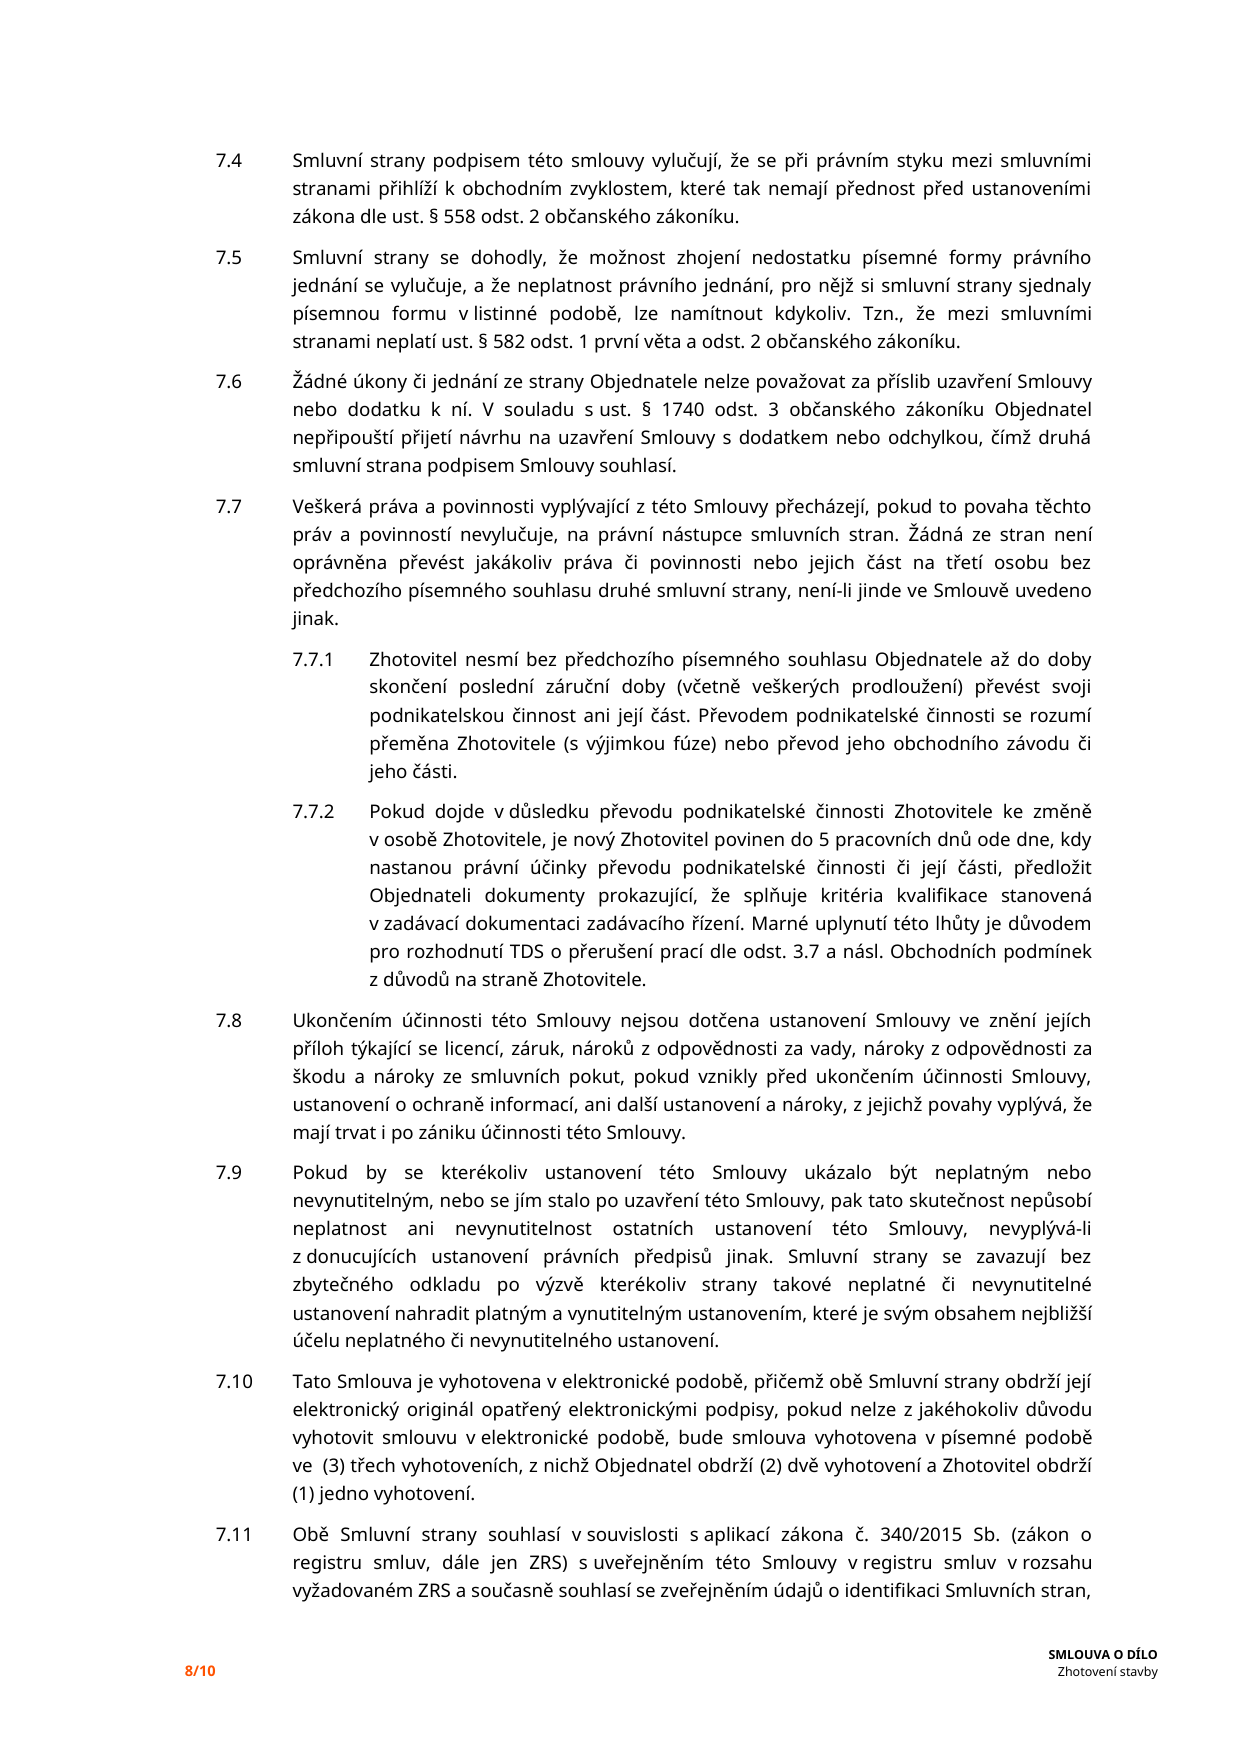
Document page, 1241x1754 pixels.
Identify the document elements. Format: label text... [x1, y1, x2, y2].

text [216, 1521, 1093, 1602]
text Zhotovitel nesmí bez předchozího písemného souhlasu Objednatele až do doby skončení poslední záruční doby (včetně veškerých prodloužení) převést svoji podnikatelskou činnost ani její část. Převodem podnikatelské činnosti se rozumí přeměna Zhotovitele (s výjimkou fúze) nebo převod jeho obchodního závodu či jeho části. [292, 646, 1093, 783]
text Ukončením účinnosti této Smlouvy nejsou dotčena ustanovení Smlouvy ve znění jejích příloh týkající se licencí, záruk, nároků z odpovědnosti za vady, nároky z odpovědnosti za škodu a nároky ze smluvních pokut, pokud vznikly před ukončením účinnosti Smlouvy, ustanovení o ochraně informací, ani další ustanovení a nároky, z jejichž povahy vyplývá, že mají trvat i po zániku účinnosti této Smlouvy. [216, 1007, 1093, 1145]
text Žádné úkony či jednání ze strany Objednatele nelze považovat za příslib uzavření Smlouvy nebo dodatku k ní. V souladu s ust. § 1740 odst. 3 občanského zákoníku Objednatel nepřipouští přijetí návrhu na uzavření Smlouvy s dodatkem nebo odchylkou, čímž druhá smluvní strana podpisem Smlouvy souhlasí. [216, 369, 1093, 478]
text Pokud by se kterékoliv ustanovení této Smlouvy ukázalo být neplatným nebo nevynutitelným, nebo se jím stalo po uzavření této Smlouvy, pak tato skutečnost nepůsobí neplatnost ani nevynutitelnost ostatních ustanovení této Smlouvy, nevyplývá-li z donucujících ustanovení právních předpisů jinak. Smluvní strany se zavazují bez zbytečného odkladu po výzvě kterékoliv strany takové neplatné či nevynutitelné ustanovení nahradit platným a vynutitelným ustanovením, které je svým obsahem nejbližší účelu neplatného či nevynutitelného ustanovení. [216, 1160, 1093, 1353]
text Smluvní strany se dohodly, že možnost zhojení nedostatku písemné formy právního jednání se vylučuje, a že neplatnost právního jednání, pro nějž si smluvní strany sjednaly písemnou formu v listinné podobě, lze namítnout kdykoliv. Tzn., že mezi smluvními stranami neplatí ust. § 582 odst. 1 první věta a odst. 2 občanského zákoníku. [216, 244, 1093, 354]
text Tato Smlouva je vyhotovena v elektronické podobě, přičemž obě Smluvní strany obdrží její elektronický originál opatřený elektronickými podpisy, pokud nelze z jakéhokoliv důvodu vyhotovit smlouvu v elektronické podobě, bude smlouva vyhotovena v písemné podobě ve (3) třech vyhotoveních, z nichž Objednatel obdrží (2) dvě vyhotovení a Zhotovitel obdrží (1) jedno vyhotovení. [216, 1368, 1093, 1506]
text Veškerá práva a povinnosti vyplývající z této Smlouvy přecházejí, pokud to povaha těchto práv a povinností nevylučuje, na právní nástupce smluvních stran. Žádná ze stran není oprávněna převést jakákoliv práva či povinnosti nebo jejich část na třetí osobu bez předchozího písemného souhlasu druhé smluvní strany, není-li jinde ve Smlouvě uvedeno jinak. [216, 493, 1093, 631]
text Pokud dojde v důsledku převodu podnikatelské činnosti Zhotovitele ke změně v osobě Zhotovitele, je nový Zhotovitel povinen do 5 pracovních dnů ode dne, kdy nastanou právní účinky převodu podnikatelské činnosti či její části, předložit Objednateli dokumenty prokazující, že splňuje kritéria kvalifikace stanovená v zadávací dokumentaci zadávacího řízení. Marné uplynutí této lhůty je důvodem pro rozhodnutí TDS o přerušení prací dle odst. 3.7 a násl. Obchodních podmínek z důvodů na straně Zhotovitele. [292, 798, 1093, 992]
text Smluvní strany podpisem této smlouvy vylučují, že se při právním styku mezi smluvními stranami přihlíží k obchodním zvyklostem, které tak nemají přednost před ustanoveními zákona dle ust. § 558 odst. 2 občanského zákoníku. [216, 147, 1093, 229]
